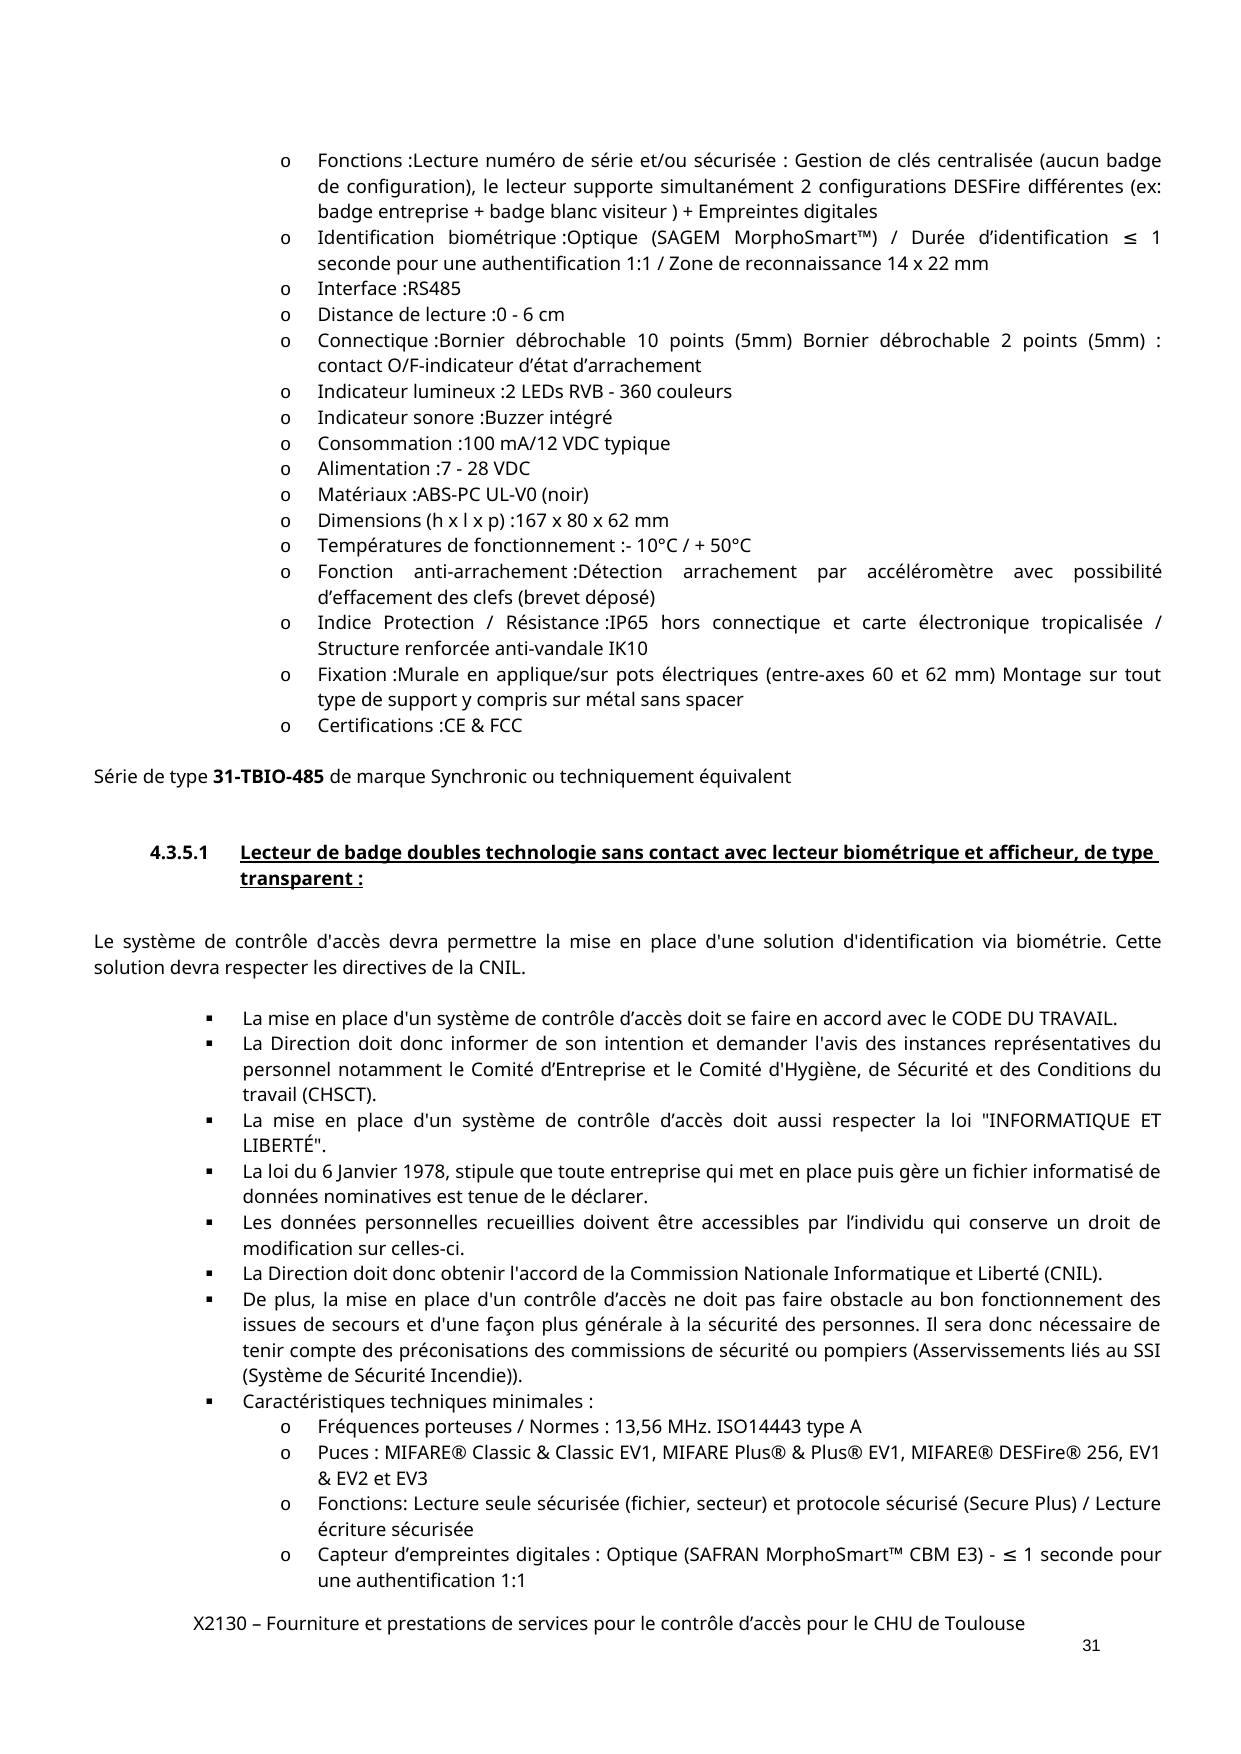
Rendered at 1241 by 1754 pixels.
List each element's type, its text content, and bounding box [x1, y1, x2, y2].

list La loi du 6 Janvier 1978, stipule que toute entreprise qui met en place puis gère un fichier informatisé de données nominatives est tenue de le déclarer. [205, 1158, 1162, 1209]
list La Direction doit donc obtenir l'accord de la Commission Nationale Informatique et Liberté (CNIL). [205, 1260, 1162, 1286]
list Indicateur sonore :Buzzer intégré [280, 404, 1162, 430]
list Caractéristiques techniques minimales : [205, 1388, 1162, 1413]
list La mise en place d'un système de contrôle d’accès doit aussi respecter la loi "INFORMATIQUE ET LIBERTÉ". [205, 1107, 1162, 1158]
list Fonction anti-arrachement :Détection arrachement par accéléromètre avec possibilité d’effacement des clefs (brevet déposé) [280, 558, 1162, 610]
list Connectique :Bornier débrochable 10 points (5mm) Bornier débrochable 2 points (5mm) : contact O/F-indicateur d’état d’arrachement [280, 327, 1162, 378]
list Interface :RS485 [280, 276, 1162, 301]
list Matériaux :ABS-PC UL-V0 (noir) [280, 481, 1162, 507]
text Le système de contrôle d'accès devra permettre la mise en place d'une solution d'identification via biométrie. Cette solution devra respecter les directives de la CNIL. [94, 928, 1162, 979]
list Capteur d’empreintes digitales : Optique (SAFRAN MorphoSmart™ CBM E3) - ≤ 1 seconde pour une authentification 1:1 [280, 1542, 1162, 1593]
list Fréquences porteuses / Normes : 13,56 MHz. ISO14443 type A [280, 1413, 1162, 1439]
list Identification biométrique :Optique (SAGEM MorphoSmart™) / Durée d’identification ≤ 1 seconde pour une authentification 1:1 / Zone de reconnaissance 14 x 22 mm [280, 224, 1162, 276]
list La mise en place d'un système de contrôle d’accès doit se faire en accord avec le CODE DU TRAVAIL. [205, 1005, 1162, 1031]
list Températures de fonctionnement :- 10°C / + 50°C [280, 533, 1162, 558]
list Fixation :Murale en applique/sur pots électriques (entre-axes 60 et 62 mm) Montage sur tout type de support y compris sur métal sans spacer [280, 661, 1162, 712]
list Certifications :CE & FCC [280, 712, 1162, 738]
subtitle Lecteur de badge doubles technologie sans contact avec lecteur biométrique et afficheur, de type transparent : [150, 839, 1162, 891]
list Dimensions (h x l x p) :167 x 80 x 62 mm [280, 507, 1162, 533]
list Les données personnelles recueillies doivent être accessibles par l’individu qui conserve un droit de modification sur celles-ci. [205, 1209, 1162, 1260]
list Fonctions :Lecture numéro de série et/ou sécurisée : Gestion de clés centralisée (aucun badge de configuration), le lecteur supporte simultanément 2 configurations DESFire différentes (ex: badge entreprise + badge blanc visiteur ) + Empreintes digitales [280, 148, 1162, 224]
text Série de type 31-TBIO-485 de marque Synchronic ou techniquement équivalent [94, 763, 1162, 789]
list Consommation :100 mA/12 VDC typique [280, 430, 1162, 456]
list Indicateur lumineux :2 LEDs RVB - 360 couleurs [280, 378, 1162, 404]
list La Direction doit donc informer de son intention et demander l'avis des instances représentatives du personnel notamment le Comité d’Entreprise et le Comité d'Hygiène, de Sécurité et des Conditions du travail (CHSCT). [205, 1031, 1162, 1107]
list De plus, la mise en place d'un contrôle d’accès ne doit pas faire obstacle au bon fonctionnement des issues de secours et d'une façon plus générale à la sécurité des personnes. Il sera donc nécessaire de tenir compte des préconisations des commissions de sécurité ou pompiers (Asservissements liés au SSI (Système de Sécurité Incendie)). [205, 1286, 1162, 1388]
list Indice Protection / Résistance :IP65 hors connectique et carte électronique tropicalisée / Structure renforcée anti-vandale IK10 [280, 610, 1162, 661]
list Fonctions: Lecture seule sécurisée (fichier, secteur) et protocole sécurisé (Secure Plus) / Lecture écriture sécurisée [280, 1490, 1162, 1542]
list Puces : MIFARE® Classic & Classic EV1, MIFARE Plus® & Plus® EV1, MIFARE® DESFire® 256, EV1 & EV2 et EV3 [280, 1439, 1162, 1490]
list Distance de lecture :0 - 6 cm [280, 301, 1162, 327]
list Alimentation :7 - 28 VDC [280, 456, 1162, 481]
